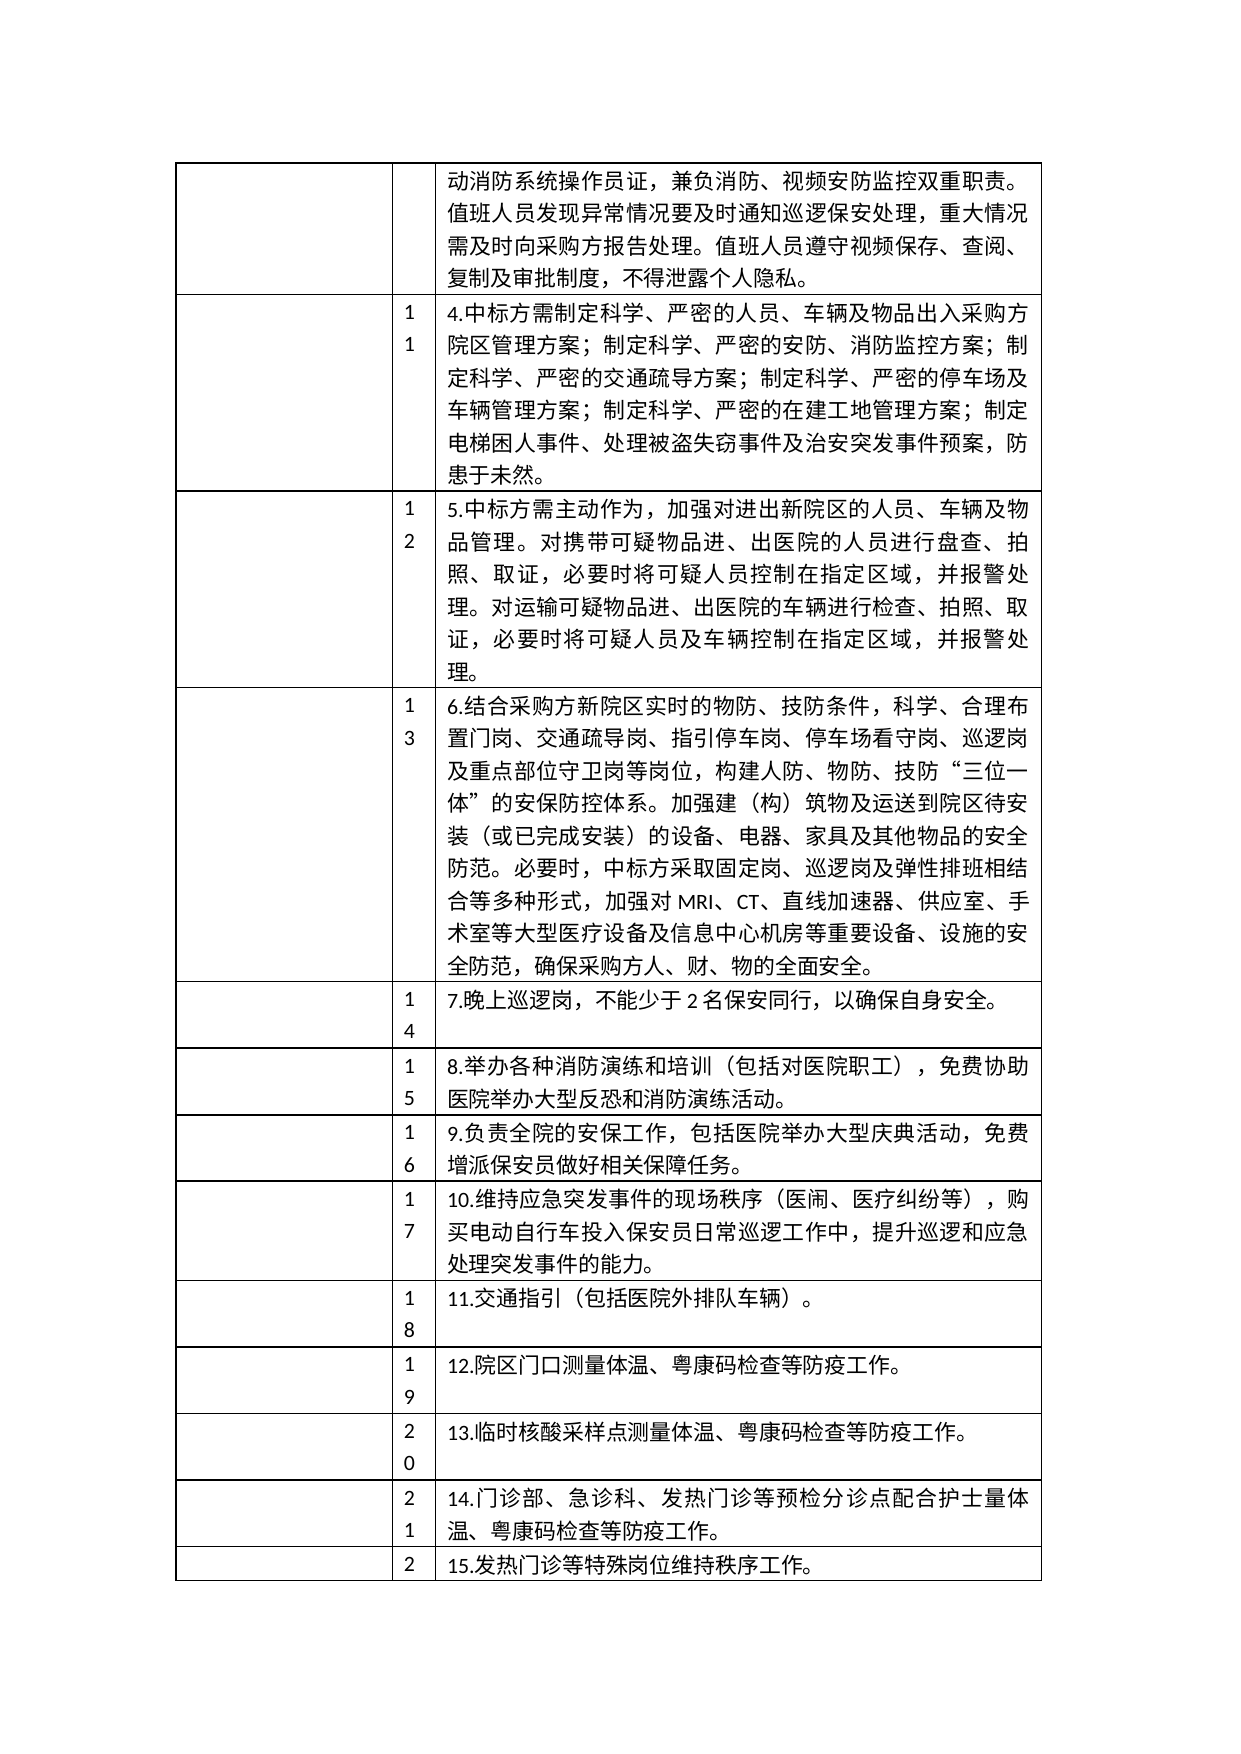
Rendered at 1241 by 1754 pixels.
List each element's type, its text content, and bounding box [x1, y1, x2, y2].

table_cell 9.负责全院的安保工作，包括医院举办大型庆典活动，免费增派保安员做好相关保障任务。 [436, 1116, 1041, 1180]
table_cell 14 [393, 982, 435, 1047]
table_cell 18 [393, 1281, 435, 1346]
table_cell 19 [393, 1348, 435, 1413]
table_cell 13 [393, 688, 435, 981]
table_cell 12.院区门口测量体温、粤康码检查等防疫工作。 [436, 1348, 1041, 1413]
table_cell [436, 164, 1041, 293]
table_cell [177, 1348, 392, 1413]
table_cell 11.交通指引（包括医院外排队车辆）。 [436, 1281, 1041, 1346]
table_cell 21 [393, 1481, 435, 1546]
table_cell 13.临时核酸采样点测量体温、粤康码检查等防疫工作。 [436, 1414, 1041, 1479]
table_cell 6.结合采购方新院区实时的物防、技防条件，科学、合理布置门岗、交通疏导岗、指引停车岗、停车场看守岗、巡逻岗及重点部位守卫岗等岗位，构建人防、物防、技防“三位一体”的安保防控体系。加强建（构）筑物及运送到院区待安装（或已完成安装）的设备、电器、家具及其他物品的安全防范。必要时，中标方采取固定岗、巡逻岗及弹性排班相结合等多种形式，加强对MRI、CT、直线加速器、供应室、手术室等大型医疗设备及信息中心机房等重要设备、设施的安全防范，确保采购方人、财、物的全面安全。 [436, 688, 1041, 981]
table_cell 4.中标方需制定科学、严密的人员、车辆及物品出入采购方院区管理方案；制定科学、严密的安防、消防监控方案；制定科学、严密的交通疏导方案；制定科学、严密的停车场及车辆管理方案；制定科学、严密的在建工地管理方案；制定电梯困人事件、处理被盗失窃事件及治安突发事件预案，防患于未然。 [436, 295, 1041, 490]
table_cell [177, 295, 392, 490]
table_cell 20 [393, 1414, 435, 1479]
table_cell [177, 1481, 392, 1546]
table_cell 15 [393, 1049, 435, 1114]
table_cell 10.维持应急突发事件的现场秩序（医闹、医疗纠纷等），购买电动自行车投入保安员日常巡逻工作中，提升巡逻和应急处理突发事件的能力。 [436, 1182, 1041, 1279]
table_cell [177, 1116, 392, 1180]
table_cell ★ [177, 164, 392, 293]
table_cell [177, 688, 392, 981]
table_cell [177, 1281, 392, 1346]
table_cell 10 [393, 164, 435, 293]
table_cell 15.发热门诊等特殊岗位维持秩序工作。 [436, 1547, 1041, 1580]
table_cell 22 [393, 1547, 435, 1580]
table_cell 7.晚上巡逻岗，不能少于2名保安同行，以确保自身安全。 [436, 982, 1041, 1047]
table_cell [177, 492, 392, 687]
table_cell 17 [393, 1182, 435, 1279]
table_cell 16 [393, 1116, 435, 1180]
table_cell [177, 982, 392, 1047]
table_cell 11 [393, 295, 435, 490]
table_cell 12 [393, 492, 435, 687]
table_cell [177, 1049, 392, 1114]
table_cell 14.门诊部、急诊科、发热门诊等预检分诊点配合护士量体温、粤康码检查等防疫工作。 [436, 1481, 1041, 1546]
table_cell [177, 1547, 392, 1580]
table_cell [177, 1182, 392, 1279]
table_cell 8.举办各种消防演练和培训（包括对医院职工），免费协助医院举办大型反恐和消防演练活动。 [436, 1049, 1041, 1114]
table_cell [177, 1414, 392, 1479]
table_cell 5.中标方需主动作为，加强对进出新院区的人员、车辆及物品管理。对携带可疑物品进、出医院的人员进行盘查、拍照、取证，必要时将可疑人员控制在指定区域，并报警处理。对运输可疑物品进、出医院的车辆进行检查、拍照、取证，必要时将可疑人员及车辆控制在指定区域，并报警处理。 [436, 492, 1041, 687]
